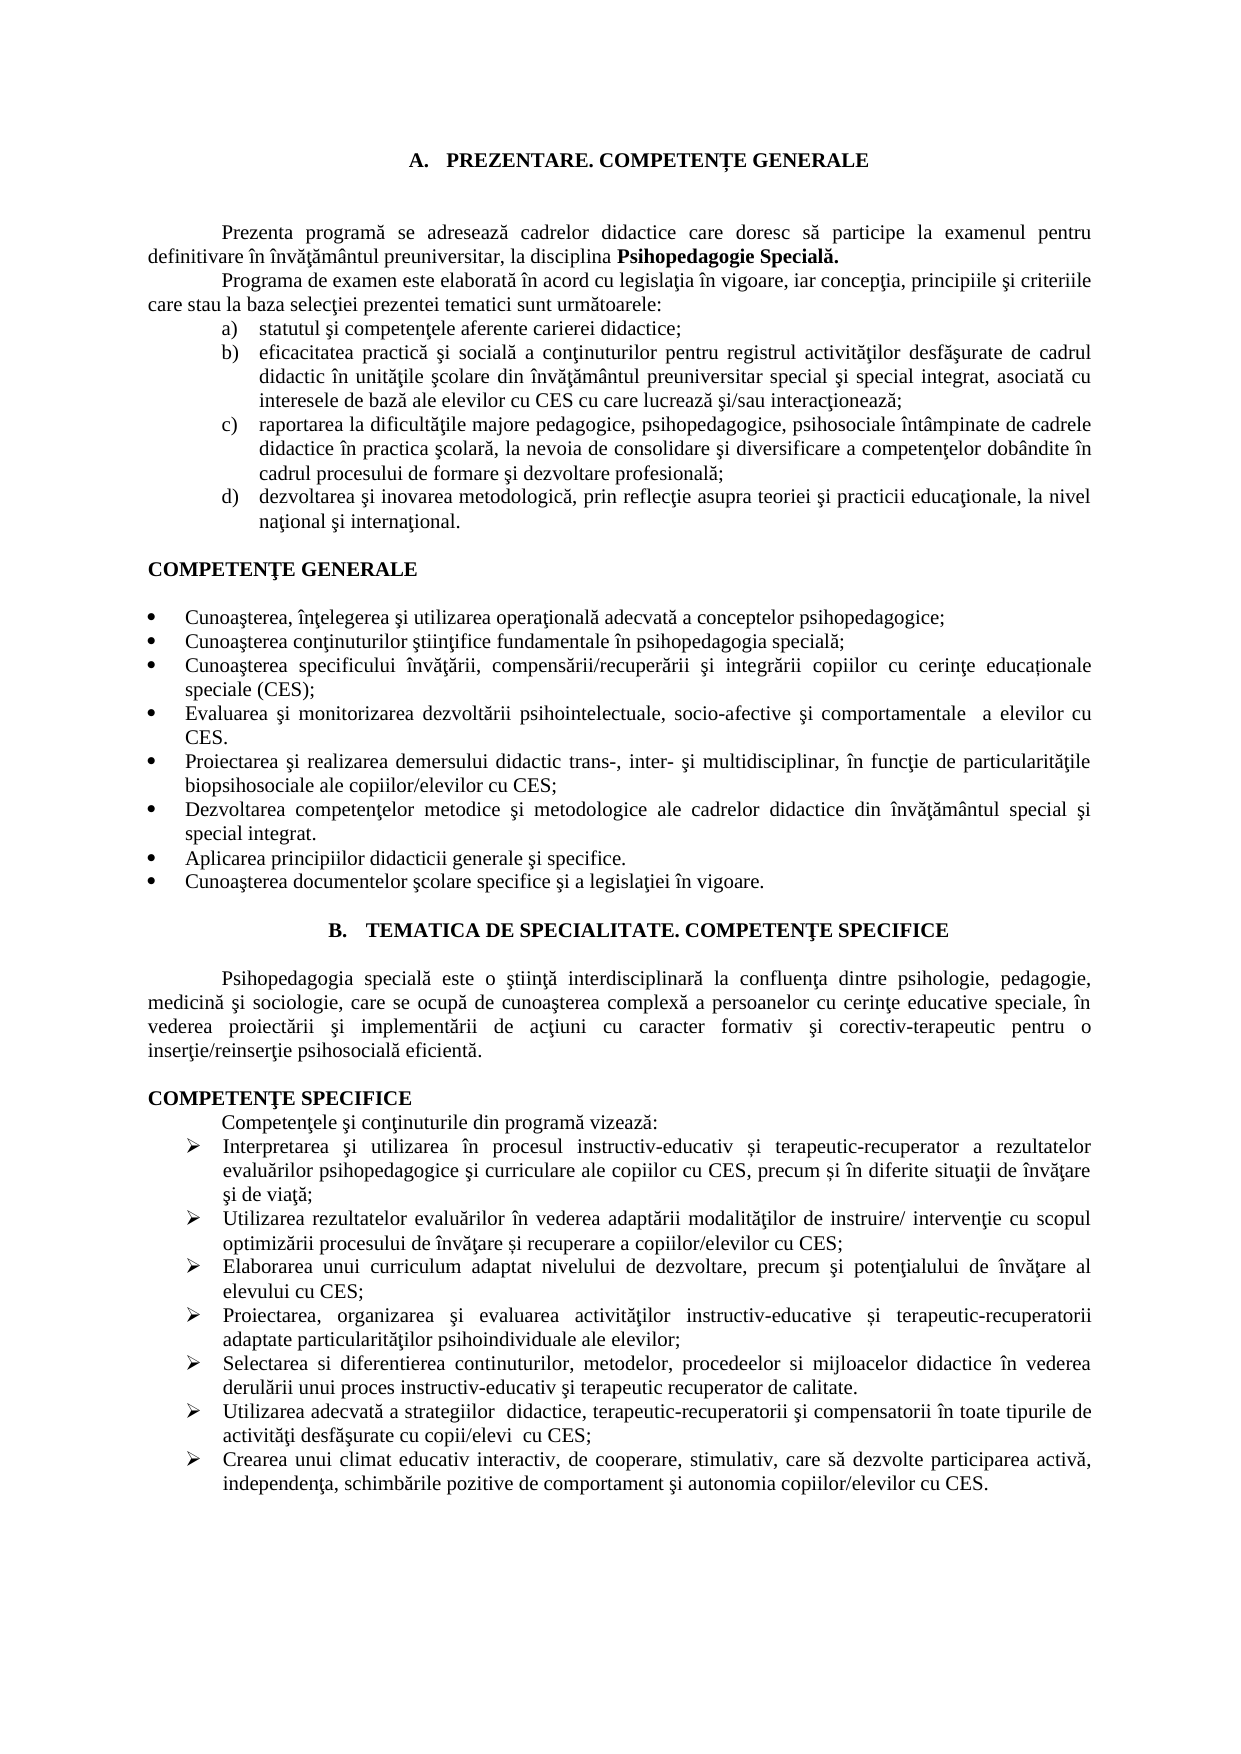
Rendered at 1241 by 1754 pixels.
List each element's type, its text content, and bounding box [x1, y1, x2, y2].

list Cunoaşterea conţinuturilor ştiinţifice fundamentale în psihopedagogia specială; [148, 629, 1093, 653]
list Elaborarea unui curriculum adaptat nivelului de dezvoltare, precum şi potenţialului de învăţare al elevului cu CES; [185, 1254, 1093, 1303]
list Cunoaşterea specificului învăţării, compensării/recuperării şi integrării copiilor cu cerinţe educaționale speciale (CES); [148, 653, 1093, 701]
list PREZENTARE. COMPETENȚE GENERALE [185, 148, 1093, 172]
list TEMATICA DE SPECIALITATE. COMPETENŢE SPECIFICE [185, 918, 1093, 942]
list Cunoaşterea, înţelegerea şi utilizarea operaţională adecvată a conceptelor psihopedagogice; [148, 605, 1093, 629]
list Utilizarea adecvată a strategiilor didactice, terapeutic-recuperatorii şi compensatorii în toate tipurile de activităţi desfăşurate cu copii/elevi cu CES; [185, 1399, 1093, 1447]
text Prezenta programă se adresează cadrelor didactice care doresc să participe la examenul pentru definitivare în învăţământul preuniversitar, la disciplina Psihopedagogie Specială. [148, 220, 1093, 268]
list raportarea la dificultăţile majore pedagogice, psihopedagogice, psihosociale întâmpinate de cadrele didactice în practica şcolară, la nevoia de consolidare şi diversificare a competenţelor dobândite în cadrul procesului de formare şi dezvoltare profesională; [221, 412, 1093, 484]
list Dezvoltarea competenţelor metodice şi metodologice ale cadrelor didactice din învăţământul special şi special integrat. [148, 797, 1093, 845]
list Cunoaşterea documentelor şcolare specifice şi a legislaţiei în vigoare. [148, 869, 1093, 893]
list Crearea unui climat educativ interactiv, de cooperare, stimulativ, care să dezvolte participarea activă, independenţa, schimbările pozitive de comportament şi autonomia copiilor/elevilor cu CES. [185, 1447, 1093, 1495]
list dezvoltarea şi inovarea metodologică, prin reflecţie asupra teoriei şi practicii educaţionale, la nivel naţional şi internaţional. [221, 484, 1093, 533]
text Psihopedagogia specială este o ştiinţă interdisciplinară la confluenţa dintre psihologie, pedagogie, medicină şi sociologie, care se ocupă de cunoaşterea complexă a persoanelor cu cerinţe educative speciale, în vederea proiectării şi implementării de acţiuni cu caracter formativ şi corectiv-terapeutic pentru o inserţie/reinserţie psihosocială eficientă. [148, 966, 1093, 1062]
list statutul şi competenţele aferente carierei didactice; [221, 316, 1093, 340]
list Interpretarea şi utilizarea în procesul instructiv-educativ și terapeutic-recuperator a rezultatelor evaluărilor psihopedagogice şi curriculare ale copiilor cu CES, precum și în diferite situaţii de învăţare şi de viaţă; [185, 1134, 1093, 1206]
list Aplicarea principiilor didacticii generale şi specifice. [148, 845, 1093, 869]
text Programa de examen este elaborată în acord cu legislaţia în vigoare, iar concepţia, principiile şi criteriile care stau la baza selecţiei prezentei tematici sunt următoarele: [148, 268, 1093, 316]
list Utilizarea rezultatelor evaluărilor în vederea adaptării modalităţilor de instruire/ intervenţie cu scopul optimizării procesului de învăţare și recuperare a copiilor/elevilor cu CES; [185, 1206, 1093, 1254]
list eficacitatea practică şi socială a conţinuturilor pentru registrul activităţilor desfăşurate de cadrul didactic în unităţile şcolare din învăţământul preuniversitar special şi special integrat, asociată cu interesele de bază ale elevilor cu CES cu care lucrează şi/sau interacţionează; [221, 340, 1093, 412]
list Evaluarea şi monitorizarea dezvoltării psihointelectuale, socio-afective şi comportamentale a elevilor cu CES. [148, 701, 1093, 749]
text Competenţele şi conţinuturile din programă vizează: [148, 1110, 1093, 1134]
text COMPETENŢE SPECIFICE [148, 1086, 1093, 1110]
list Selectarea si diferentierea continuturilor, metodelor, procedeelor si mijloacelor didactice în vederea derulării unui proces instructiv-educativ şi terapeutic recuperator de calitate. [185, 1351, 1093, 1399]
list Proiectarea şi realizarea demersului didactic trans-, inter- şi multidisciplinar, în funcţie de particularităţile biopsihosociale ale copiilor/elevilor cu CES; [148, 749, 1093, 797]
list Proiectarea, organizarea şi evaluarea activităţilor instructiv-educative și terapeutic-recuperatorii adaptate particularităţilor psihoindividuale ale elevilor; [185, 1303, 1093, 1351]
text COMPETENŢE GENERALE [148, 557, 1093, 581]
